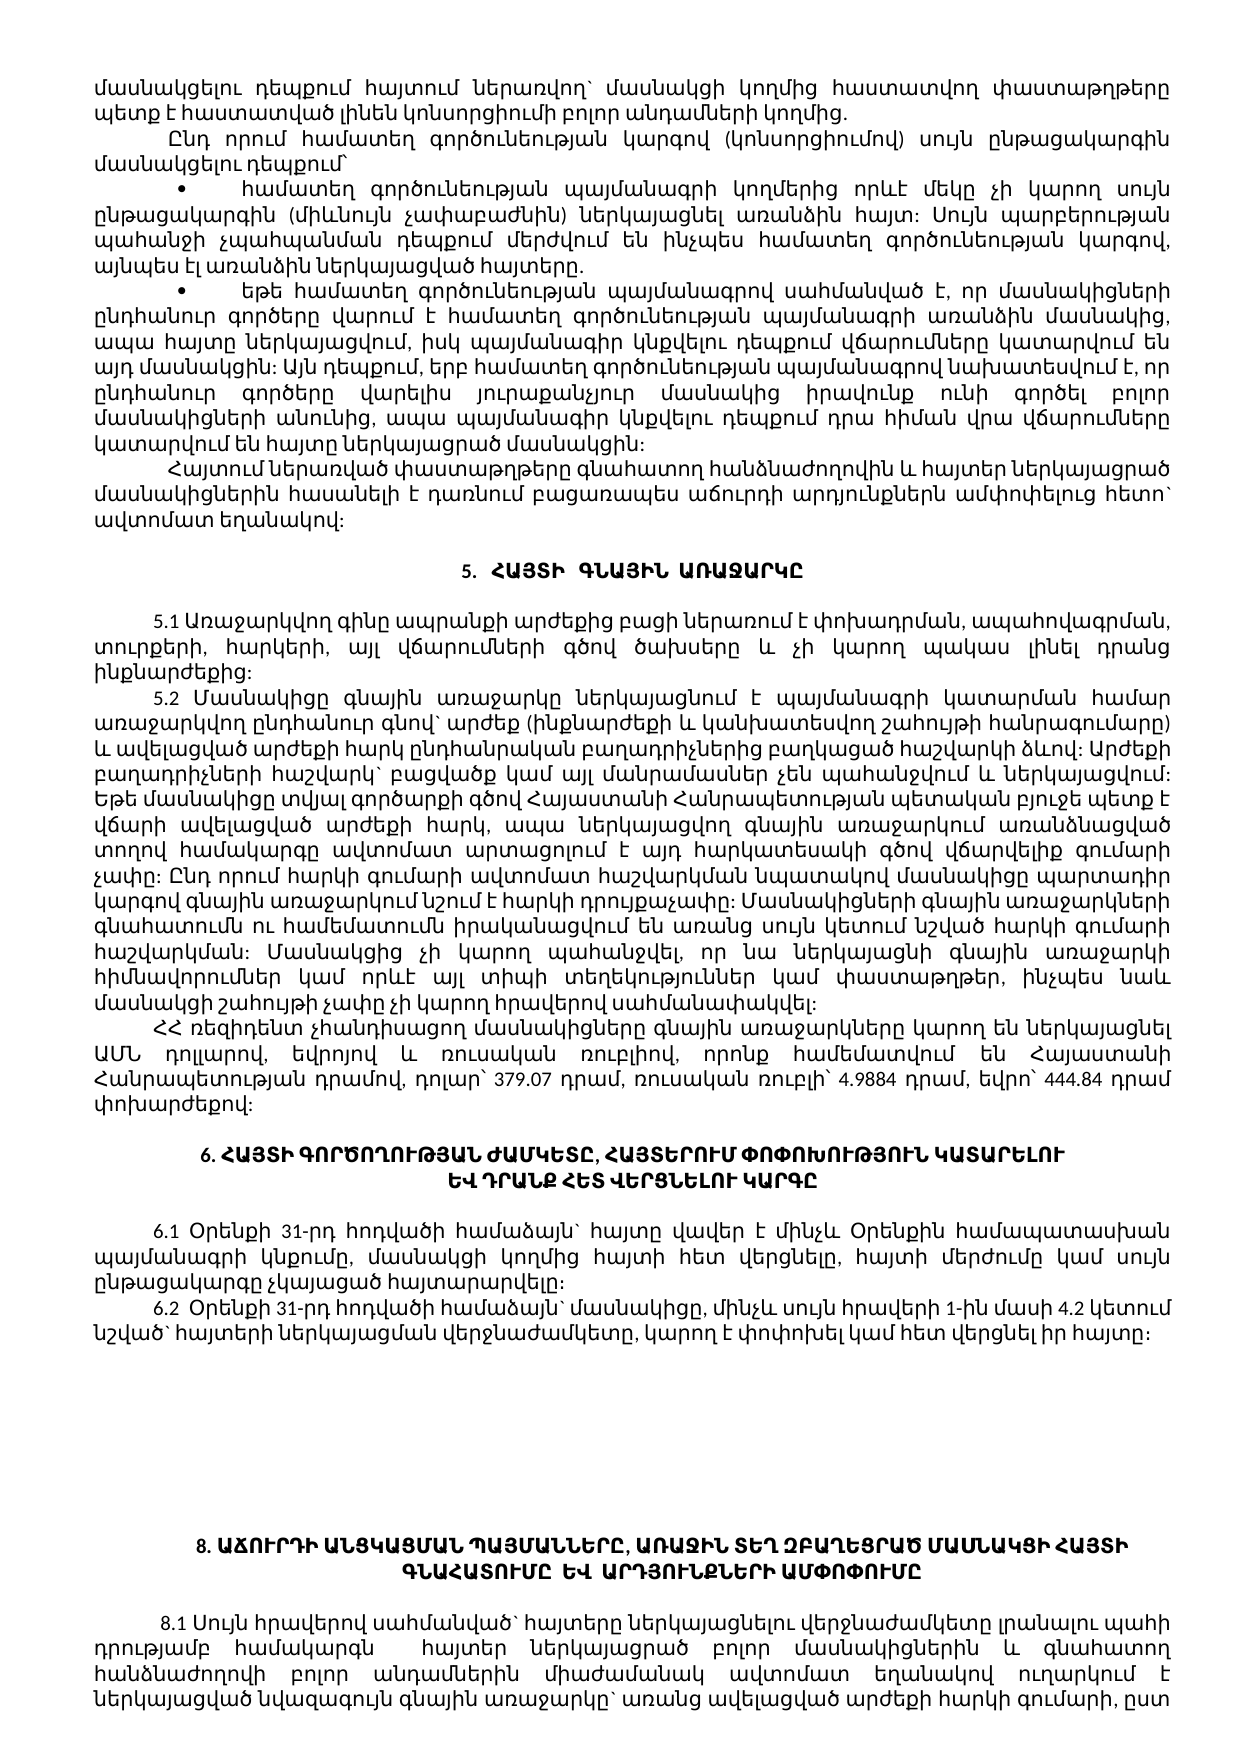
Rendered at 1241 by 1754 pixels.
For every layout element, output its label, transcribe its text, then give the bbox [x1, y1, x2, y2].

text 5.2 Մասնակիցը գնային առաջարկը ներկայացնում է պայմանագրի կատարման համար առաջարկվող ընդհանուր գնով` արժեք (ինքնարժեքի և կանխատեսվող շահույթի հանրագումարը) և ավելացված արժեքի հարկ ընդհանրական բաղադրիչներից բաղկացած հաշվարկի ձևով: Արժեքի բաղադրիչների հաշվարկ` բացվածք կամ այլ մանրամասներ չեն պահանջվում և ներկայացվում: Եթե մասնակիցը տվյալ գործարքի գծով Հայաստանի Հանրապետության պետական բյուջե պետք է վճարի ավելացված արժեքի հարկ, ապա ներկայացվող գնային առաջարկում առանձնացված տողով համակարգը ավտոմատ արտացոլում է այդ հարկատեսակի գծով վճարվելիք գումարի չափը: Ընդ որում հարկի գումարի ավտոմատ հաշվարկման նպատակով մասնակիցը պարտադիր կարգով գնային առաջարկում նշում է հարկի դրույքաչափը: Մասնակիցների գնային առաջարկների գնահատումն ու համեմատումն իրականացվում են առանց սույն կետում նշված հարկի գումարի հաշվարկման: Մասնակցից չի կարող պահանջվել, որ նա ներկայացնի գնային առաջարկի հիմնավորումներ կամ որևէ այլ տիպի տեղեկություններ կամ փաստաթղթեր, ինչպես նաև մասնակցի շահույթի չափը չի կարող հրավերով սահմանափակվել: [94, 685, 1171, 1015]
text 5. ՀԱՅՏԻ ԳՆԱՅԻՆ ԱՌԱՋԱՐԿԸ [94, 558, 1171, 583]
list համատեղ գործունեության պայմանագրի կողմերից որևէ մեկը չի կարող սույն ընթացակարգին (միևնույն չափաբաժնին) ներկայացնել առանձին հայտ: Սույն պարբերության պահանջի չպահպանման դեպքում մերժվում են ինչպես համատեղ գործունեության կարգով, այնպես էլ առանձին ներկայացված հայտերը. [94, 177, 1171, 278]
text Հայտում ներառված փաստաթղթերը գնահատող հանձնաժողովին և հայտեր ներկայացրած մասնակիցներին հասանելի է դառնում բացառապես աճուրդի արդյունքներն ամփոփելուց հետո` ավտոմատ եղանակով: [94, 456, 1171, 532]
text 6.1 Օրենքի 31-րդ հոդվածի համաձայն` հայտը վավեր է մինչև Օրենքին համապատասխան պայմանագրի կնքումը, մասնակցի կողմից հայտի հետ վերցնելը, հայտի մերժումը կամ սույն ընթացակարգը չկայացած հայտարարվելը։ [94, 1219, 1171, 1295]
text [94, 75, 1171, 126]
text ՀՀ ռեզիդենտ չհանդիսացող մասնակիցները գնային առաջարկները կարող են ներկայացնել ԱՄՆ դոլլարով, եվրոյով և ռուսական ռուբլիով, որոնք համեմատվում են Հայաստանի Հանրապետության դրամով, դոլար՝ 379.07 դրամ, ռուսական ռուբլի՝ 4.9884 դրամ, եվրո՝ 444.84 դրամ փոխարժեքով: [94, 1015, 1171, 1117]
text Ընդ որում համատեղ գործունեության կարգով (կոնսորցիումով) սույն ընթացակարգին մասնակցելու դեպքում՝ [94, 126, 1171, 177]
text 8. ԱՃՈՒՐԴԻ ԱՆՑԿԱՑՄԱՆ ՊԱՅՄԱՆՆԵՐԸ, ԱՌԱՋԻՆ ՏԵՂ ԶԲԱՂԵՑՐԱԾ ՄԱՍՆԱԿՑԻ ՀԱՅՏԻ [94, 1534, 1171, 1559]
list եթե համատեղ գործունեության պայմանագրով սահմանված է, որ մասնակիցների ընդհանուր գործերը վարում է համատեղ գործունեության պայմանագրի առանձին մասնակից, ապա հայտը ներկայացվում, իսկ պայմանագիր կնքվելու դեպքում վճարումները կատարվում են այդ մասնակցին: Այն դեպքում, երբ համատեղ գործունեության պայմանագրով նախատեսվում է, որ ընդհանուր գործերը վարելիս յուրաքանչյուր մասնակից իրավունք ունի գործել բոլոր մասնակիցների անունից, ապա պայմանագիր կնքվելու դեպքում դրա հիման վրա վճարումները կատարվում են հայտը ներկայացրած մասնակցին: [94, 278, 1171, 456]
text 5.1 Առաջարկվող գինը ապրանքի արժեքից բացի ներառում է փոխադրման, ապահովագրման, տուրքերի, հարկերի, այլ վճարումների գծով ծախսերը և չի կարող պակաս լինել դրանց ինքնարժեքից: [94, 609, 1171, 685]
text 6.2 Օրենքի 31-րդ հոդվածի համաձայն` մասնակիցը, մինչև սույն հրավերի 1-ին մասի 4.2 կետում նշված` հայտերի ներկայացման վերջնաժամկետը, կարող է փոփոխել կամ հետ վերցնել իր հայտը։ [94, 1295, 1171, 1346]
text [94, 1610, 1171, 1712]
text ԵՎ ԴՐԱՆՔ ՀԵՏ ՎԵՐՑՆԵԼՈՒ ԿԱՐԳԸ [94, 1168, 1171, 1193]
text 6. ՀԱՅՏԻ ԳՈՐԾՈՂՈՒԹՅԱՆ ԺԱՄԿԵՏԸ, ՀԱՅՏԵՐՈՒՄ ՓՈՓՈԽՈՒԹՅՈՒՆ ԿԱՏԱՐԵԼՈՒ [94, 1142, 1171, 1168]
text ԳՆԱՀԱՏՈՒՄԸ ԵՎ ԱՐԴՅՈՒՆՔՆԵՐԻ ԱՄՓՈՓՈՒՄԸ [94, 1559, 1171, 1584]
